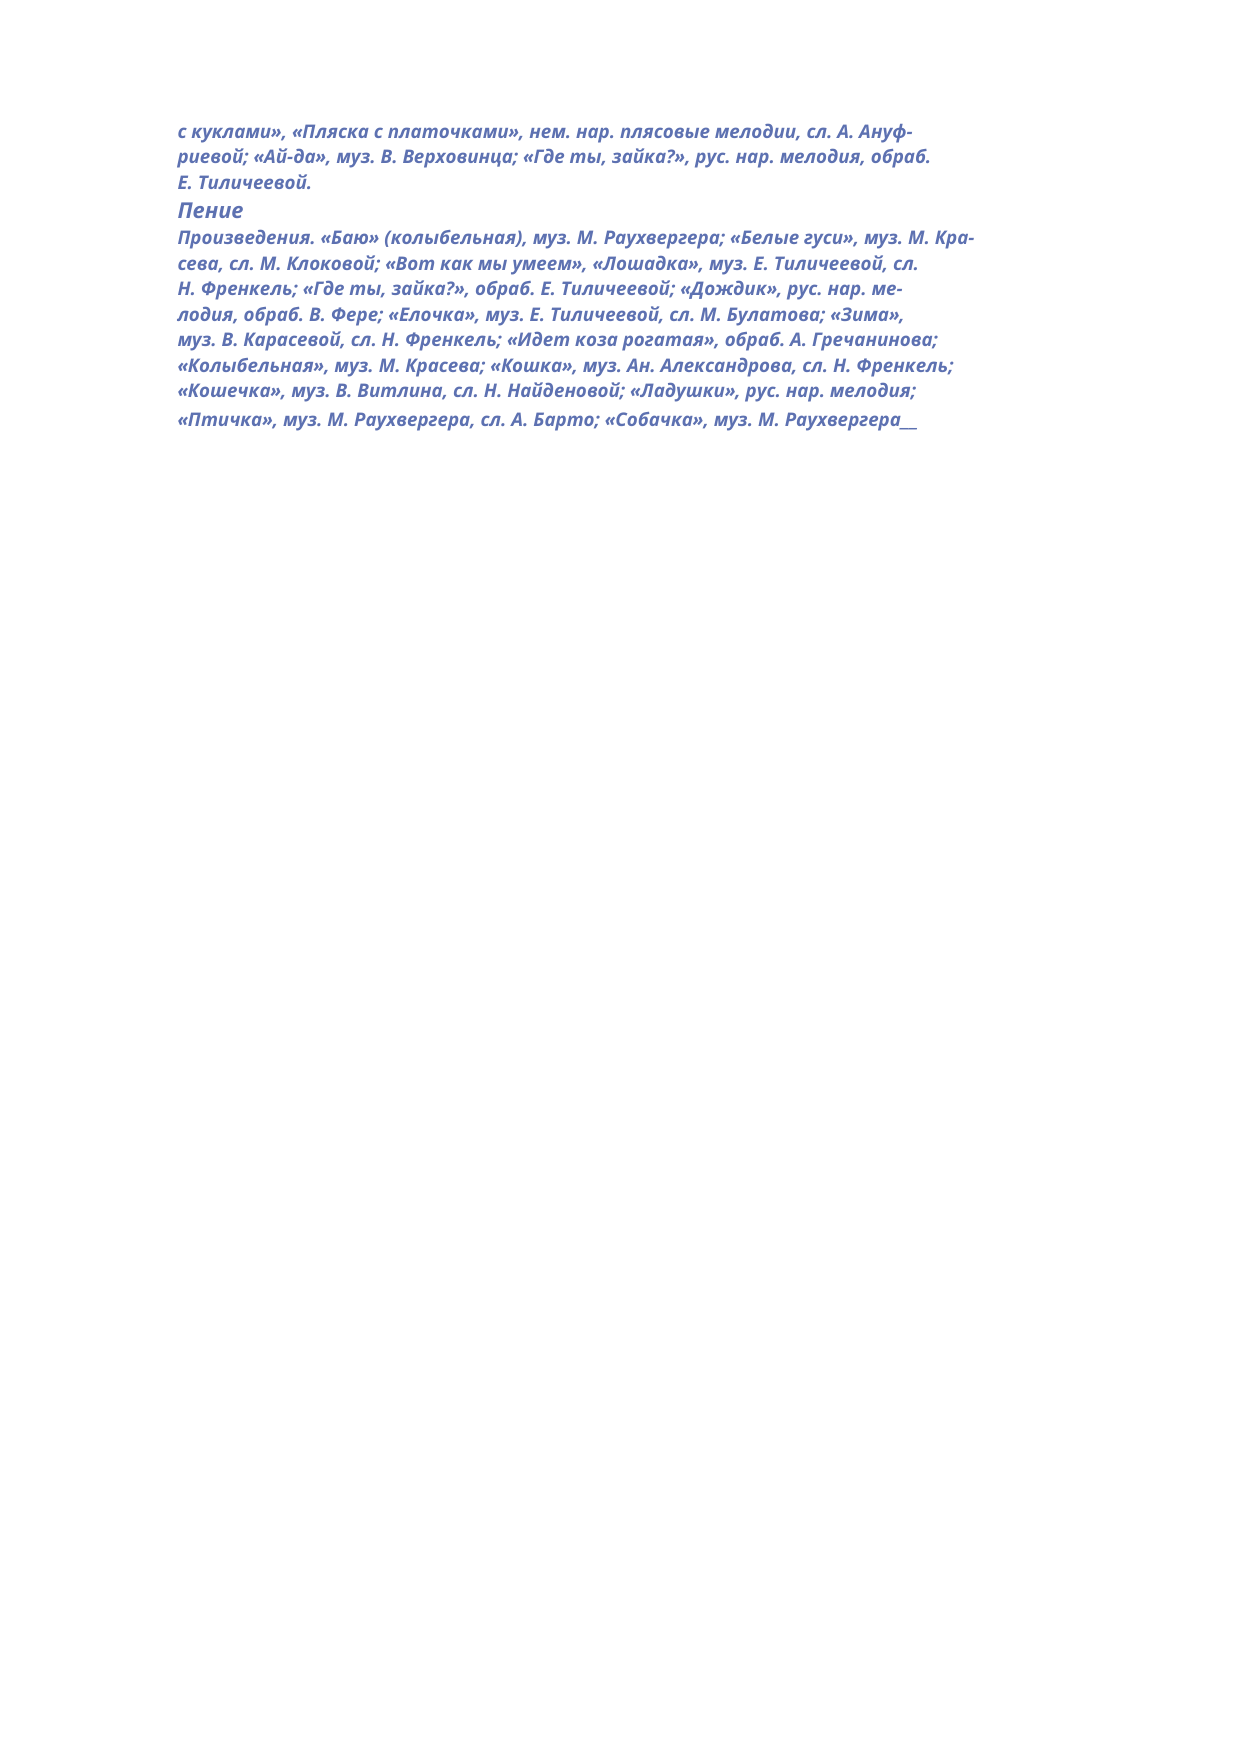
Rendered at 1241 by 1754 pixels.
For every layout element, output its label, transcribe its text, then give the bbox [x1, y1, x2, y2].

text «Кошечка», муз. В. Витлина, сл. Н. Найденовой; «Ладушки», рус. нар. мелодия; [177, 378, 1152, 403]
text Произведения. «Баю» (колыбельная), муз. М. Раухвергера; «Белые гуси», муз. М. Кра- [177, 224, 1152, 250]
text «Птичка», муз. М. Раухвергера, сл. А. Барто; «Собачка», муз. М. Раухвергера__ [177, 403, 1152, 433]
text сева, сл. М. Клоковой; «Вот как мы умеем», «Лошадка», муз. Е. Тиличеевой, сл. [177, 250, 1152, 276]
text «Колыбельная», муз. М. Красева; «Кошка», муз. Ан. Александрова, сл. Н. Френкель; [177, 352, 1152, 378]
text Пение [177, 195, 1152, 224]
text муз. В. Карасевой, сл. Н. Френкель; «Идет коза рогатая», обраб. А. Гречанинова; [177, 327, 1152, 352]
text Е. Тиличеевой. [177, 169, 1152, 195]
text лодия, обраб. B. Фере; «Елочка», муз. Е. Тиличеевой, сл. М. Булатова; «Зима», [177, 301, 1152, 327]
text риевой; «Ай-да», муз. В. Верховинца; «Где ты, зайка?», рус. нар. мелодия, обраб. [177, 144, 1152, 169]
text с куклами», «Пляска с платочками», нем. нар. плясовые мелодии, сл. A. Ануф- [177, 118, 1152, 144]
text Н. Френкель; «Где ты, зайка?», обраб. Е. Тиличеевой; «Дождик», рус. нар. ме- [177, 276, 1152, 301]
